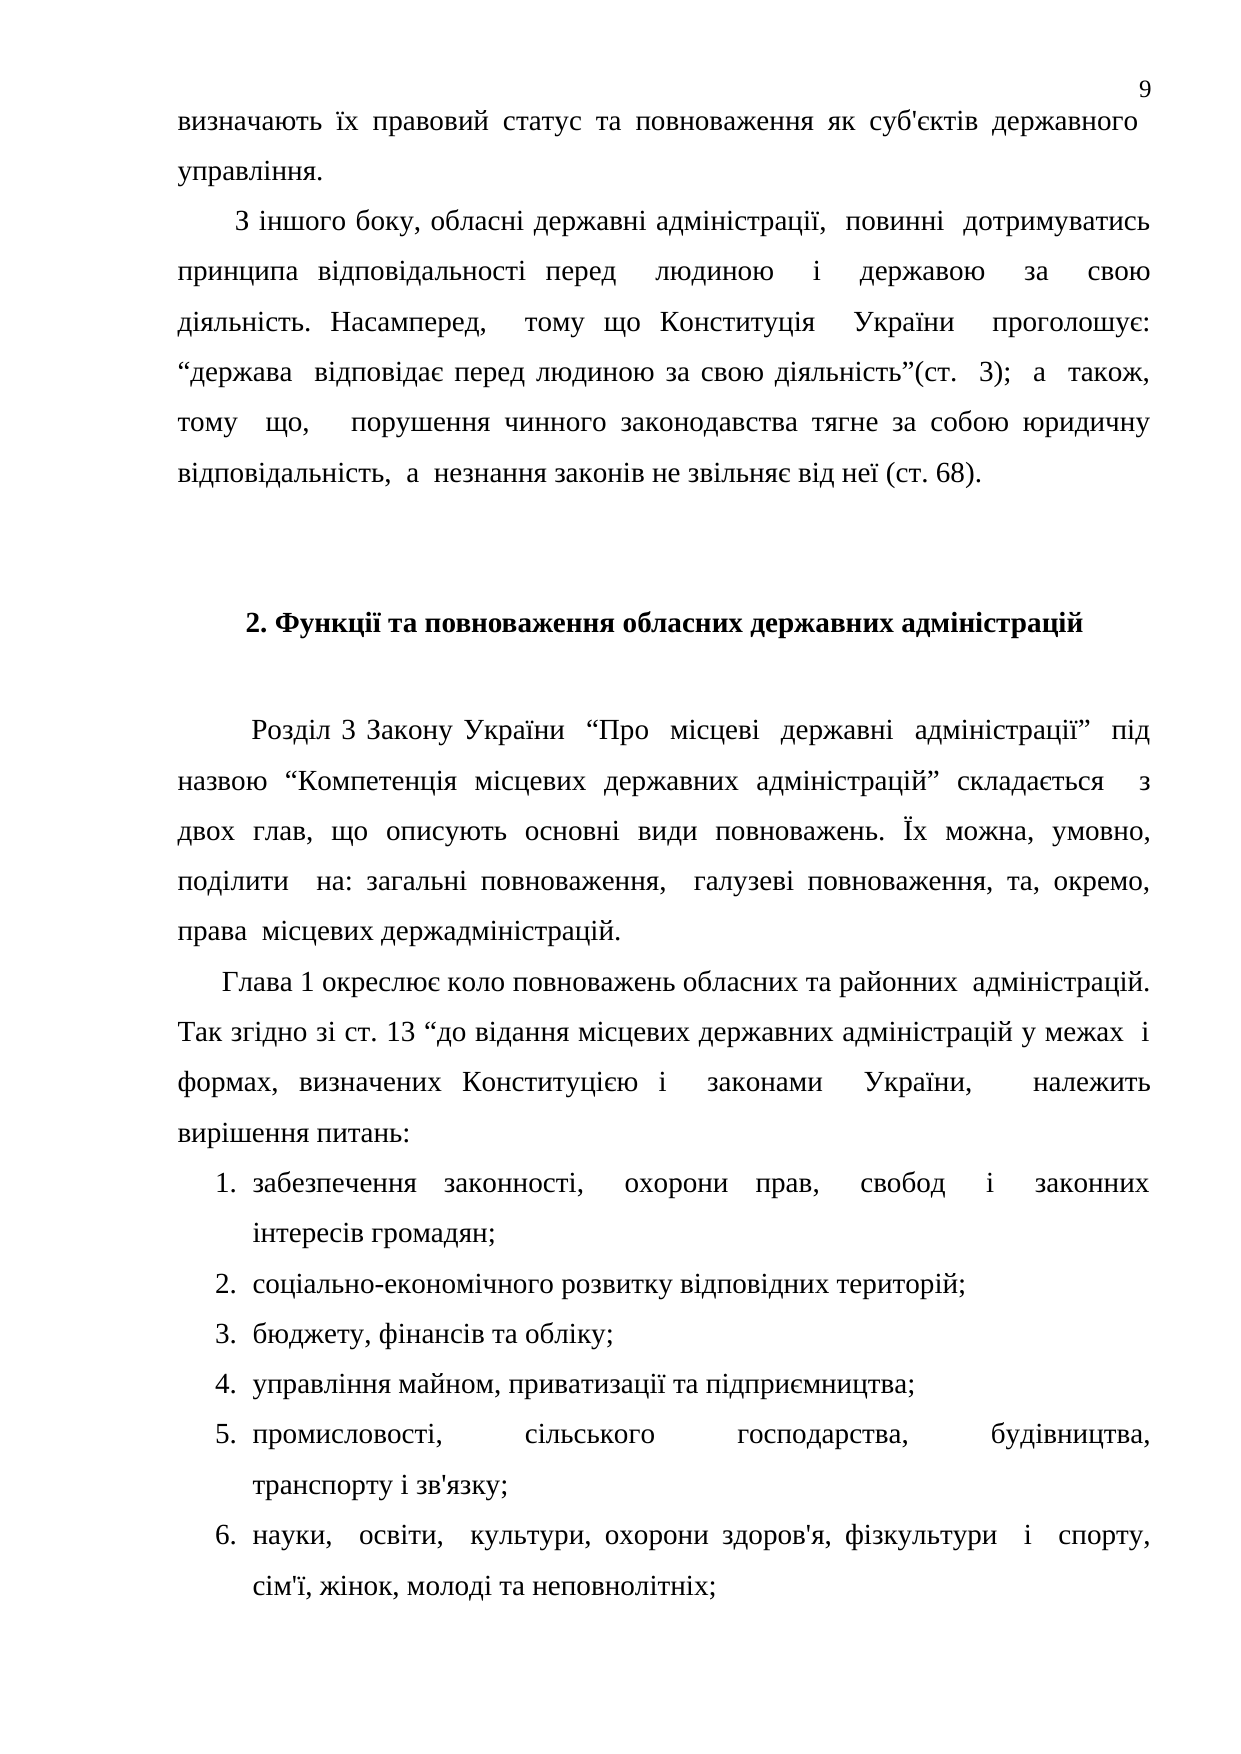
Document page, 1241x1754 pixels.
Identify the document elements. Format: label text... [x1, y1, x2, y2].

text Глава 1 окреслює коло повноважень обласних та районних адміністрацій. Так згідно зі ст. 13 “до відання місцевих державних адміністрацій у межах і формах, визначених Конституцією і законами України, належить вирішення питань: [177, 964, 1152, 1148]
list бюджету, фінансів та обліку; [215, 1316, 1152, 1349]
list забезпечення законності, охорони прав, свобод і законних інтересів громадян; [215, 1165, 1152, 1249]
text З іншого боку, обласні державні адміністрації, повинні дотримуватись принципа відповідальності перед людиною і державою за свою діяльність. Насамперед, тому що Конституція України проголошує: “держава відповідає перед людиною за свою діяльність”(ст. 3); а також, тому що, порушення чинного законодавства тягне за собою юридичну відповідальність, а незнання законів не звільняє від неї (ст. 68). [177, 203, 1152, 488]
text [177, 103, 1152, 186]
list управління майном, приватизації та підприємництва; [215, 1366, 1152, 1400]
list соціально-економічного розвитку відповідних територій; [215, 1266, 1152, 1299]
list промисловості, сільського господарства, будівництва, транспорту і зв'язку; [215, 1417, 1152, 1501]
subtitle 2. Функції та повноваження обласних державних адміністрацій [177, 605, 1152, 639]
list науки, освіти, культури, охорони здоров'я, фізкультури і спорту, сім'ї, жінок, молоді та неповнолітніх; [215, 1517, 1152, 1601]
text Розділ 3 Закону України “Про місцеві державні адміністрації” під назвою “Компетенція місцевих державних адміністрацій” складається з двох глав, що описують основні види повноважень. Їх можна, умовно, поділити на: загальні повноваження, галузеві повноваження, та, окремо, права місцевих держадміністрацій. [177, 712, 1152, 947]
